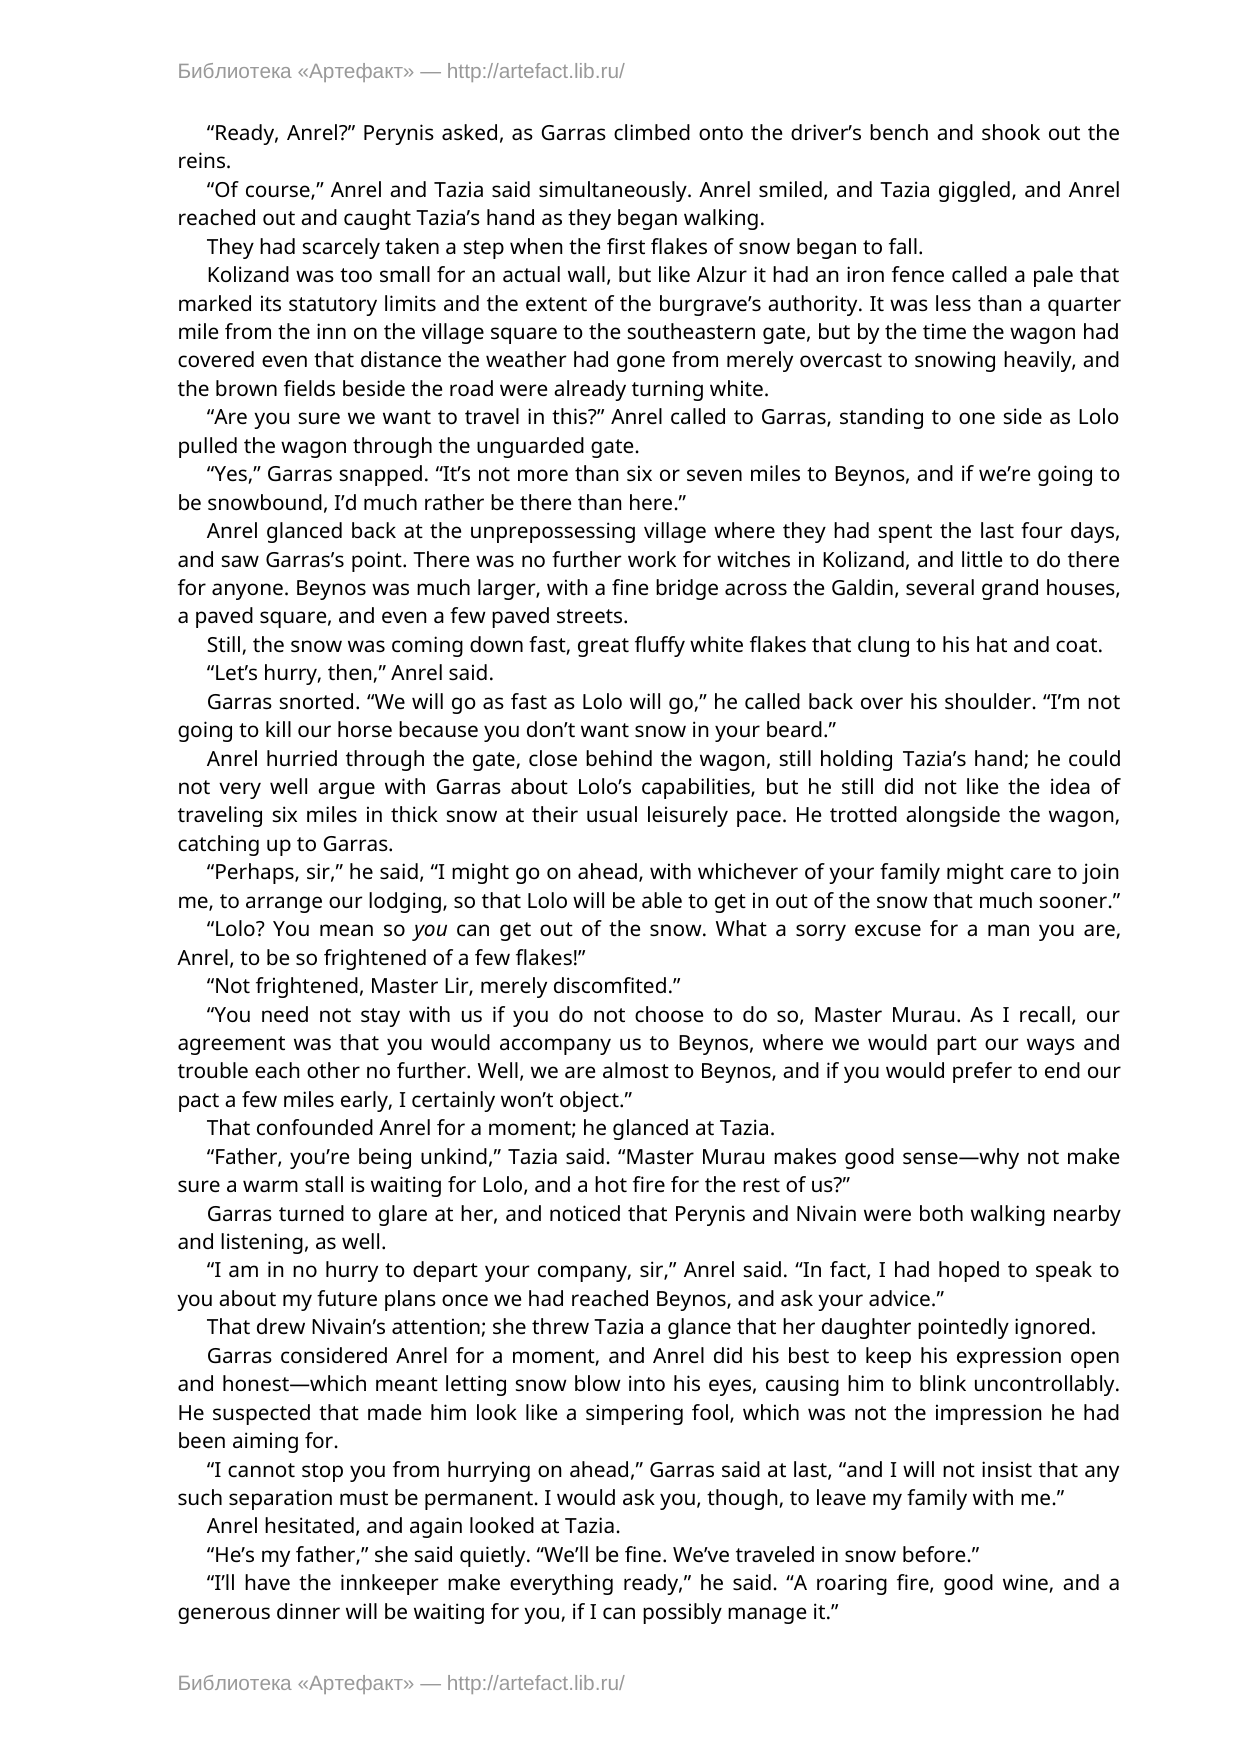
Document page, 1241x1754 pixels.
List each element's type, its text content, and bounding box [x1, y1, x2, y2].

text That drew Nivain’s attention; she threw Tazia a glance that her daughter pointedly ignored. [177, 1312, 1122, 1341]
text “You need not stay with us if you do not choose to do so, Master Murau. As I recall, our agreement was that you would accompany us to Beynos, where we would part our ways and trouble each other no further. Well, we are almost to Beynos, and if you would prefer to end our pact a few miles early, I certainly won’t object.” [177, 1000, 1122, 1113]
text Still, the snow was coming down fast, great fluffy white flakes that clung to his hat and coat. [177, 630, 1122, 658]
text Anrel hesitated, and again looked at Tazia. [177, 1512, 1122, 1540]
text Anrel hurried through the gate, close behind the wagon, still holding Tazia’s hand; he could not very well argue with Garras about Lolo’s capabilities, but he still did not like the idea of traveling six miles in thick snow at their usual leisurely pace. He trotted alongside the wagon, catching up to Garras. [177, 744, 1122, 857]
text Garras turned to glare at her, and noticed that Perynis and Nivain were both walking nearby and listening, as well. [177, 1199, 1122, 1256]
text “Ready, Anrel?” Perynis asked, as Garras climbed onto the driver’s bench and shook out the reins. [177, 118, 1122, 175]
text “Yes,” Garras snapped. “It’s not more than six or seven miles to Beynos, and if we’re going to be snowbound, I’d much rather be there than here.” [177, 459, 1122, 516]
text Anrel glanced back at the unprepossessing village where they had spent the last four days, and saw Garras’s point. There was no further work for witches in Kolizand, and little to do there for anyone. Beynos was much larger, with a fine bridge across the Galdin, several grand houses, a paved square, and even a few paved streets. [177, 516, 1122, 630]
text “Father, you’re being unkind,” Tazia said. “Master Murau makes good sense—why not make sure a warm stall is waiting for Lolo, and a hot fire for the rest of us?” [177, 1142, 1122, 1199]
text Garras considered Anrel for a moment, and Anrel did his best to keep his expression open and honest—which meant letting snow blow into his eyes, causing him to blink uncontrollably. He suspected that made him look like a simpering fool, which was not the impression he had been aiming for. [177, 1341, 1122, 1455]
text “Not frightened, Master Lir, merely discomfited.” [177, 971, 1122, 1000]
text “I’ll have the innkeeper make everything ready,” he said. “A roaring fire, good wine, and a generous dinner will be waiting for you, if I can possibly manage it.” [177, 1568, 1122, 1625]
text “He’s my father,” she said quietly. “We’ll be fine. We’ve traveled in snow before.” [177, 1540, 1122, 1568]
text “I am in no hurry to depart your company, sir,” Anrel said. “In fact, I had hoped to speak to you about my future plans once we had reached Beynos, and ask your advice.” [177, 1256, 1122, 1312]
text “Of course,” Anrel and Tazia said simultaneously. Anrel smiled, and Tazia giggled, and Anrel reached out and caught Tazia’s hand as they began walking. [177, 175, 1122, 232]
text “Perhaps, sir,” he said, “I might go on ahead, with whichever of your family might care to join me, to arrange our lodging, so that Lolo will be able to get in out of the snow that much sooner.” [177, 857, 1122, 914]
text They had scarcely taken a step when the first flakes of snow began to fall. [177, 232, 1122, 260]
text “Let’s hurry, then,” Anrel said. [177, 658, 1122, 687]
text Kolizand was too small for an actual wall, but like Alzur it had an iron fence called a pale that marked its statutory limits and the extent of the burgrave’s authority. It was less than a quarter mile from the inn on the village square to the southeastern gate, but by the time the wagon had covered even that distance the weather had gone from merely overcast to snowing heavily, and the brown fields beside the road were already turning white. [177, 260, 1122, 402]
text “Lolo? You mean so you can get out of the snow. What a sorry excuse for a man you are, Anrel, to be so frightened of a few flakes!” [177, 914, 1122, 971]
text Garras snorted. “We will go as fast as Lolo will go,” he called back over his shoulder. “I’m not going to kill our horse because you don’t want snow in your beard.” [177, 687, 1122, 744]
text “I cannot stop you from hurrying on ahead,” Garras said at last, “and I will not insist that any such separation must be permanent. I would ask you, though, to leave my family with me.” [177, 1455, 1122, 1512]
text “Are you sure we want to travel in this?” Anrel called to Garras, standing to one side as Lolo pulled the wagon through the unguarded gate. [177, 402, 1122, 459]
text That confounded Anrel for a moment; he glanced at Tazia. [177, 1113, 1122, 1142]
